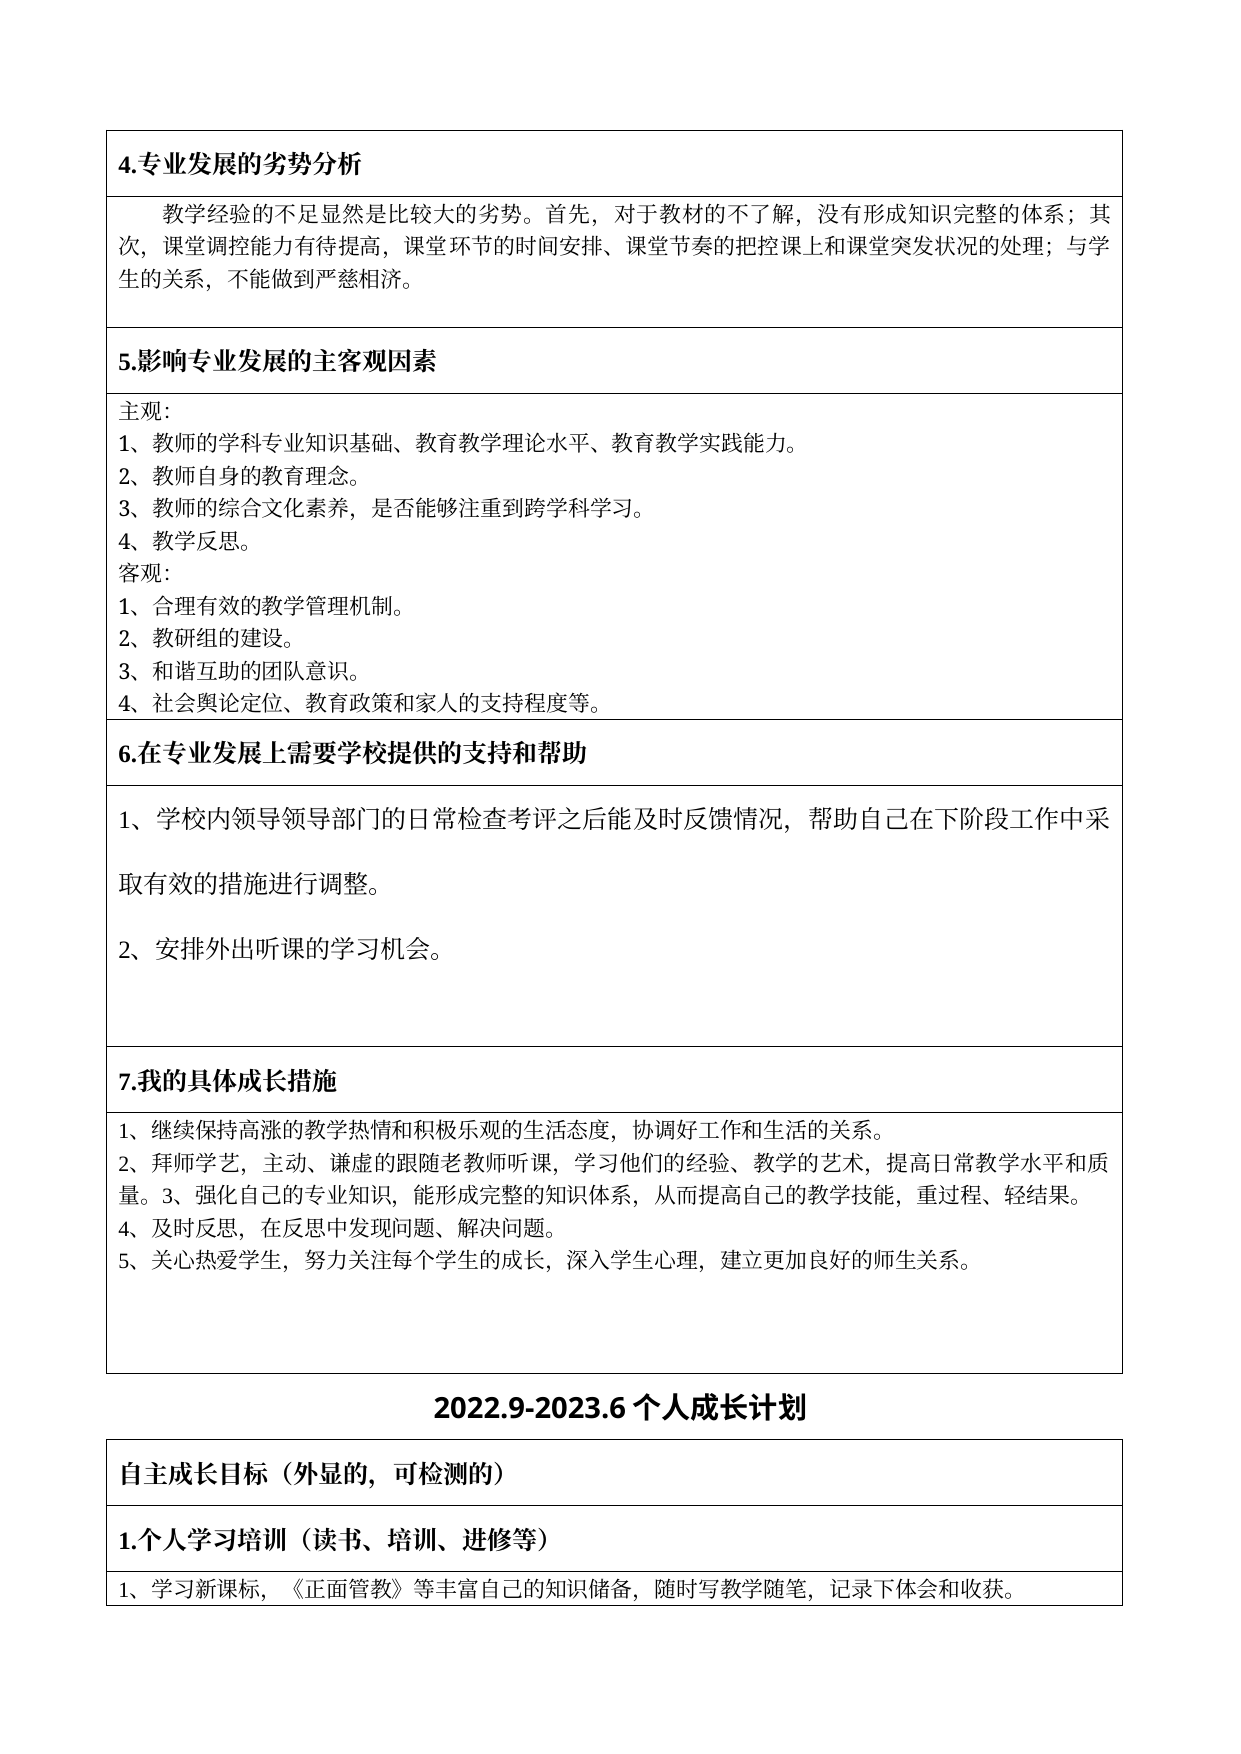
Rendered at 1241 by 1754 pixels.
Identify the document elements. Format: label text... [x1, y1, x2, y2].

table_cell 教学经验的不足显然是比较大的劣势。首先，对于教材的不了解，没有形成知识完整的体系；其次，课堂调控能力有待提高，课堂环节的时间安排、课堂节奏的把控课上和课堂突发状况的处理；与学生的关系，不能做到严慈相济。 [107, 197, 1122, 327]
table_header 自主成长目标（外显的，可检测的） [107, 1440, 1122, 1505]
table_cell 1、学校内领导领导部门的日常检查考评之后能及时反馈情况，帮助自己在下阶段工作中采取有效的措施进行调整。 2、安排外出听课的学习机会。 [107, 786, 1122, 1046]
table_cell 4.专业发展的劣势分析 [107, 131, 1122, 196]
table_cell 1.个人学习培训（读书、培训、进修等） [107, 1506, 1122, 1571]
table_cell 继续保持高涨的教学热情和积极乐观的生活态度，协调好工作和生活的关系。 拜师学艺，主动、谦虚的跟随老教师听课，学习他们的经验、教学的艺术，提高日常教学水平和质量。3、强化自己的专业知识，能形成完整的知识体系，从而提高自己的教学技能，重过程、轻结果。 4、及时反思，在反思中发现问题、解决问题。 5、关心热爱学生，努力关注每个学生的成长，深入学生心理，建立更加良好的师生关系。 [107, 1113, 1122, 1373]
text 2022.9-2023.6个人成长计划 [118, 1374, 1122, 1439]
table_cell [107, 1572, 1122, 1604]
table_cell 6.在专业发展上需要学校提供的支持和帮助 [107, 720, 1122, 785]
table_cell 主观： 1、教师的学科专业知识基础、教育教学理论水平、教育教学实践能力。 2、教师自身的教育理念。 3、教师的综合文化素养，是否能够注重到跨学科学习。 4、教学反思。 客观： 1、合理有效的教学管理机制。 2、教研组的建设。 3、和谐互助的团队意识。 4、社会舆论定位、教育政策和家人的支持程度等。 [107, 394, 1122, 719]
table_cell 7.我的具体成长措施 [107, 1047, 1122, 1112]
table_cell 5.影响专业发展的主客观因素 [107, 328, 1122, 393]
